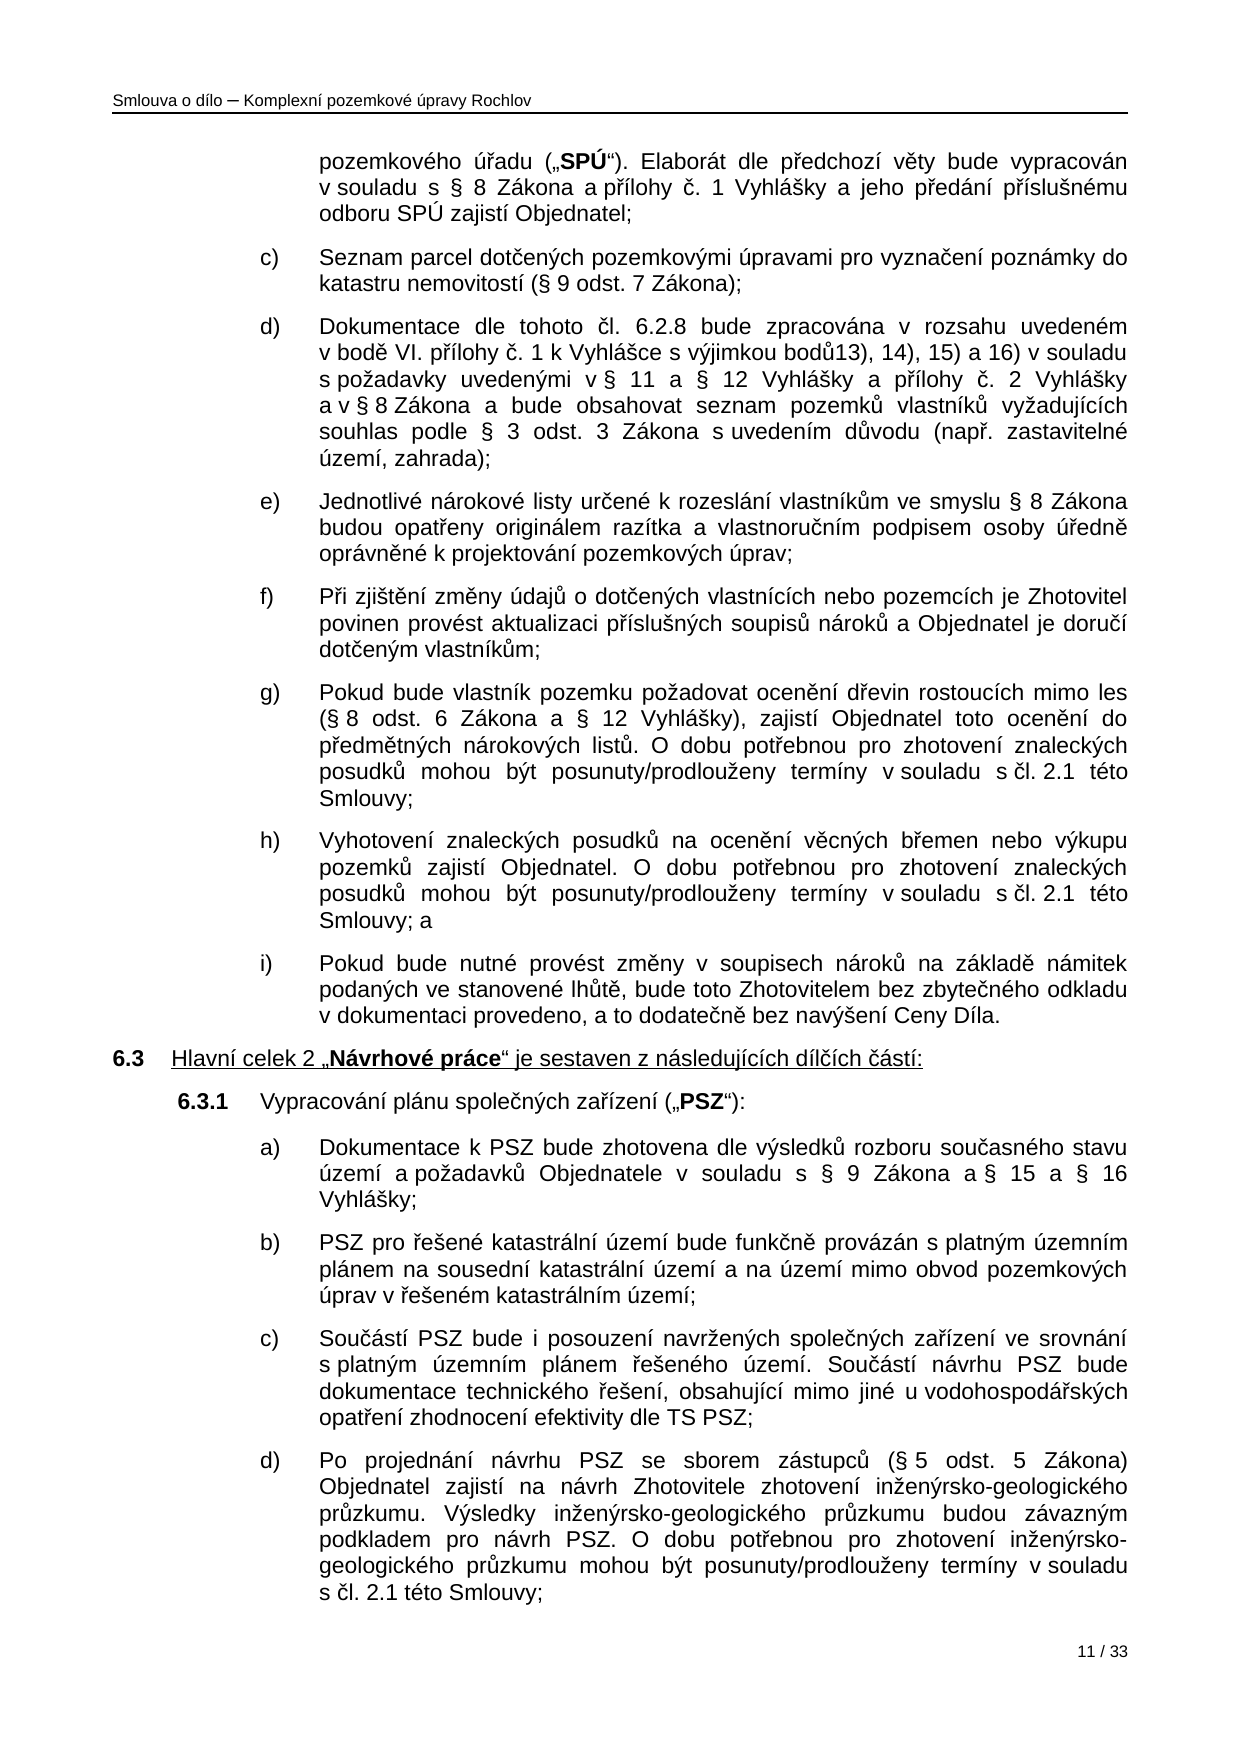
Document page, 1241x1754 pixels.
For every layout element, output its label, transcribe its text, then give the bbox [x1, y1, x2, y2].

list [260, 148, 1128, 227]
list Dokumentace dle tohoto čl. 6.2.8 bude zpracována v rozsahu uvedeném v bodě VI. přílohy č. 1 k Vyhlášce s výjimkou bodů13), 14), 15) a 16) v souladu s požadavky uvedenými v § 11 a § 12 Vyhlášky a přílohy č. 2 Vyhlášky a v § 8 Zákona a bude obsahovat seznam pozemků vlastníků vyžadujících souhlas podle § 3 odst. 3 Zákona s uvedením důvodu (např. zastavitelné území, zahrada); [260, 313, 1128, 471]
list Vyhotovení znaleckých posudků na ocenění věcných břemen nebo výkupu pozemků zajistí Objednatel. O dobu potřebnou pro zhotovení znaleckých posudků mohou být posunuty/prodlouženy termíny v souladu s čl. 2.1 této Smlouvy; a [260, 827, 1128, 933]
list PSZ pro řešené katastrální území bude funkčně provázán s platným územním plánem na sousední katastrální území a na území mimo obvod pozemkových úprav v řešeném katastrálním území; [260, 1229, 1128, 1308]
list Jednotlivé nárokové listy určené k rozeslání vlastníkům ve smyslu § 8 Zákona budou opatřeny originálem razítka a vlastnoručním podpisem osoby úředně oprávněné k projektování pozemkových úprav; [260, 488, 1128, 567]
list Po projednání návrhu PSZ se sborem zástupců (§ 5 odst. 5 Zákona) Objednatel zajistí na návrh Zhotovitele zhotovení inženýrsko-geologického průzkumu. Výsledky inženýrsko-geologického průzkumu budou závazným podkladem pro návrh PSZ. O dobu potřebnou pro zhotovení inženýrsko-geologického průzkumu mohou být posunuty/prodlouženy termíny v souladu s čl. 2.1 této Smlouvy; [260, 1447, 1128, 1605]
list Pokud bude vlastník pozemku požadovat ocenění dřevin rostoucích mimo les (§ 8 odst. 6 Zákona a § 12 Vyhlášky), zajistí Objednatel toto ocenění do předmětných nárokových listů. O dobu potřebnou pro zhotovení znaleckých posudků mohou být posunuty/prodlouženy termíny v souladu s čl. 2.1 této Smlouvy; [260, 679, 1128, 811]
list Při zjištění změny údajů o dotčených vlastnících nebo pozemcích je Zhotovitel povinen provést aktualizaci příslušných soupisů nároků a Objednatel je doručí dotčeným vlastníkům; [260, 583, 1128, 662]
list Seznam parcel dotčených pozemkovými úpravami pro vyznačení poznámky do katastru nemovitostí (§ 9 odst. 7 Zákona); [260, 243, 1128, 296]
list Součástí PSZ bude i posouzení navržených společných zařízení ve srovnání s platným územním plánem řešeného území. Součástí návrhu PSZ bude dokumentace technického řešení, obsahující mimo jiné u vodohospodářských opatření zhodnocení efektivity dle TS PSZ; [260, 1325, 1128, 1430]
text Hlavní celek 2 „Návrhové práce“ je sestaven z následujících dílčích částí: [112, 1045, 1128, 1072]
list Pokud bude nutné provést změny v soupisech nároků na základě námitek podaných ve stanovené lhůtě, bude toto Zhotovitelem bez zbytečného odkladu v dokumentaci provedeno, a to dodatečně bez navýšení Ceny Díla. [260, 949, 1128, 1029]
text Vypracování plánu společných zařízení („PSZ“): [177, 1088, 1128, 1115]
list Dokumentace k PSZ bude zhotovena dle výsledků rozboru současného stavu území a požadavků Objednatele v souladu s § 9 Zákona a § 15 a § 16 Vyhlášky; [260, 1133, 1128, 1212]
